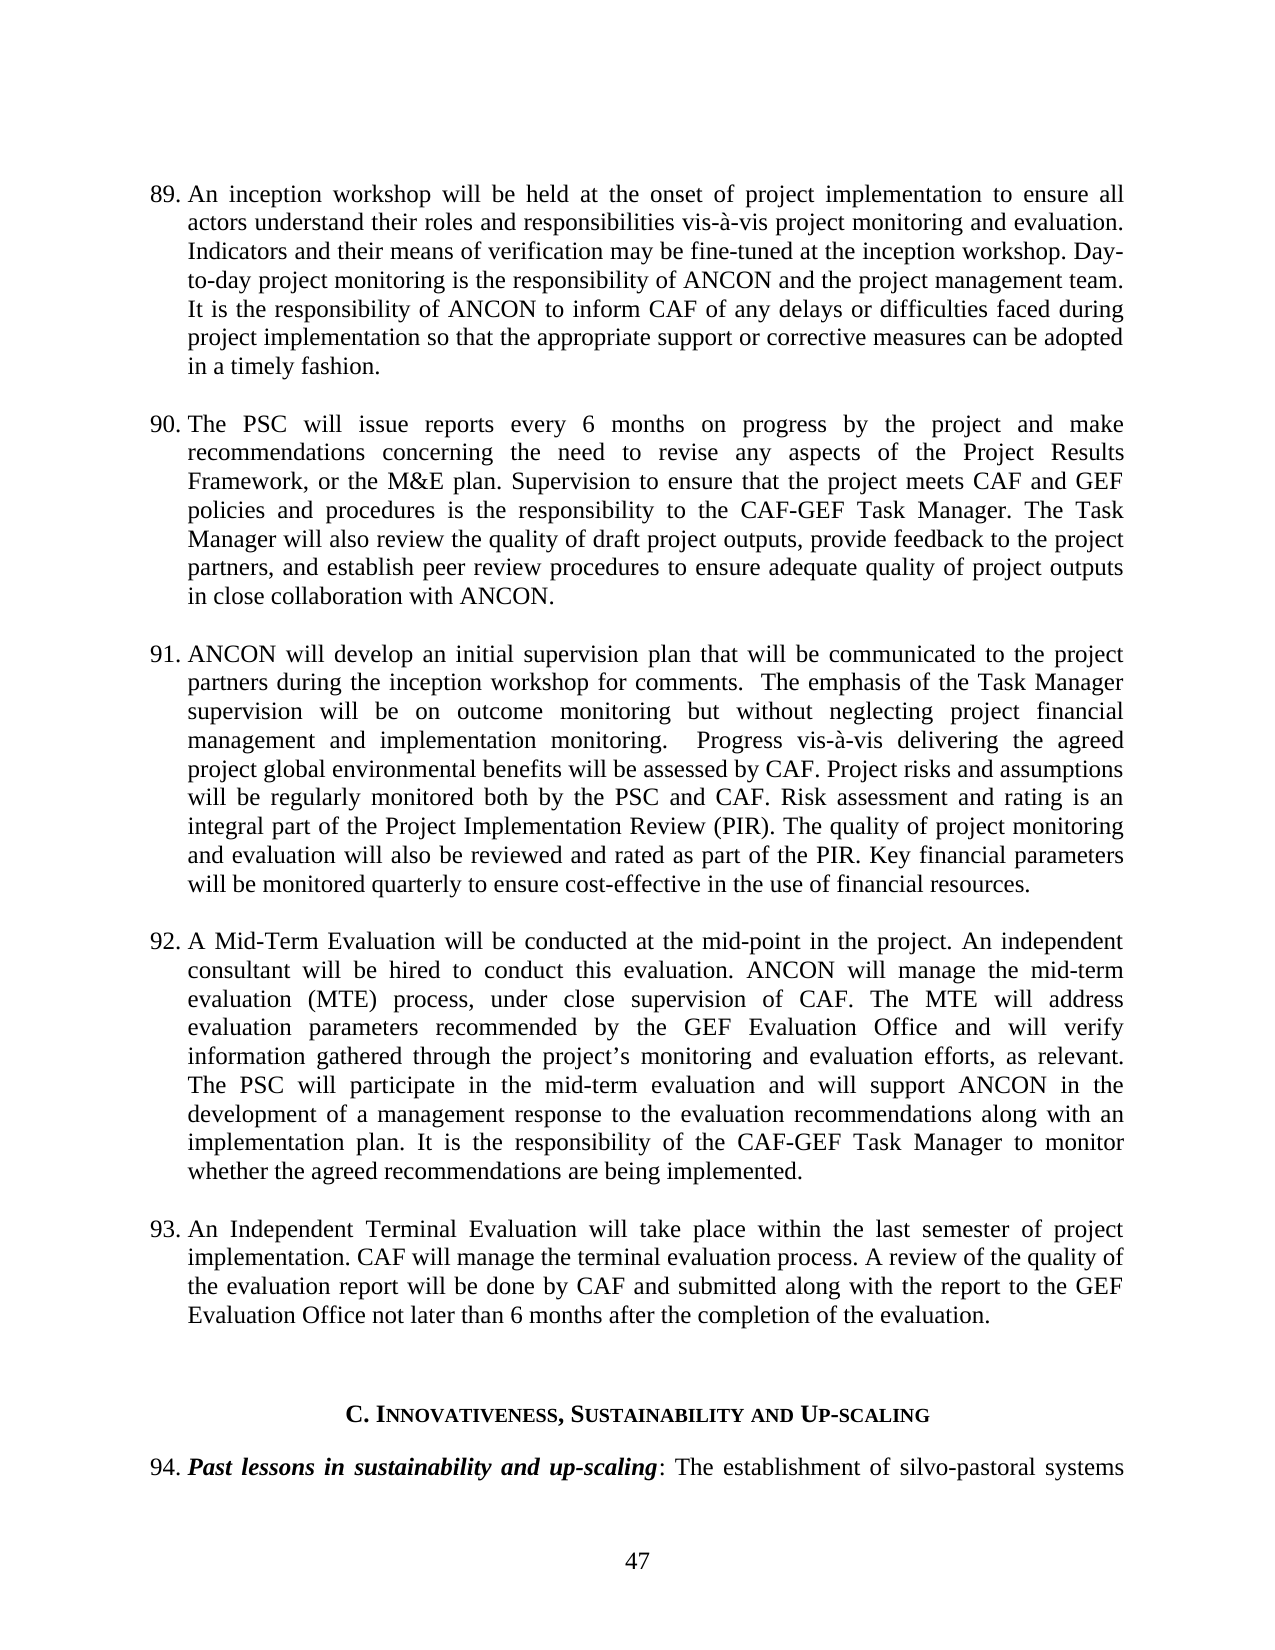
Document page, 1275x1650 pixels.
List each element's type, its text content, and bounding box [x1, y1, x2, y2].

list A Mid-Term Evaluation will be conducted at the mid-point in the project. An independent consultant will be hired to conduct this evaluation. ANCON will manage the mid-term evaluation (MTE) process, under close supervision of CAF. The MTE will address evaluation parameters recommended by the GEF Evaluation Office and will verify information gathered through the project’s monitoring and evaluation efforts, as relevant. The PSC will participate in the mid-term evaluation and will support ANCON in the development of a management response to the evaluation recommendations along with an implementation plan. It is the responsibility of the CAF-GEF Task Manager to monitor whether the agreed recommendations are being implemented. [150, 926, 1125, 1185]
list The PSC will issue reports every 6 months on progress by the project and make recommendations concerning the need to revise any aspects of the Project Results Framework, or the M&E plan. Supervision to ensure that the project meets CAF and GEF policies and procedures is the responsibility to the CAF-GEF Task Manager. The Task Manager will also review the quality of draft project outputs, provide feedback to the project partners, and establish peer review procedures to ensure adequate quality of project outputs in close collaboration with ANCON. [150, 409, 1125, 610]
list An Independent Terminal Evaluation will take place within the last semester of project implementation. CAF will manage the terminal evaluation process. A review of the quality of the evaluation report will be done by CAF and submitted along with the report to the GEF Evaluation Office not later than 6 months after the completion of the evaluation. [150, 1214, 1125, 1329]
list An inception workshop will be held at the onset of project implementation to ensure all actors understand their roles and responsibilities vis-à-vis project monitoring and evaluation. Indicators and their means of verification may be fine-tuned at the inception workshop. Day-to-day project monitoring is the responsibility of ANCON and the project management team. It is the responsibility of ANCON to inform CAF of any delays or difficulties faced during project implementation so that the appropriate support or corrective measures can be adopted in a timely fashion. [150, 179, 1125, 380]
subtitle C. Innovativeness, Sustainability and Up-scaling [150, 1399, 1125, 1427]
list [150, 1452, 1125, 1481]
list ANCON will develop an initial supervision plan that will be communicated to the project partners during the inception workshop for comments. The emphasis of the Task Manager supervision will be on outcome monitoring but without neglecting project financial management and implementation monitoring. Progress vis-à-vis delivering the agreed project global environmental benefits will be assessed by CAF. Project risks and assumptions will be regularly monitored both by the PSC and CAF. Risk assessment and rating is an integral part of the Project Implementation Review (PIR). The quality of project monitoring and evaluation will also be reviewed and rated as part of the PIR. Key financial parameters will be monitored quarterly to ensure cost-effective in the use of financial resources. [150, 639, 1125, 897]
